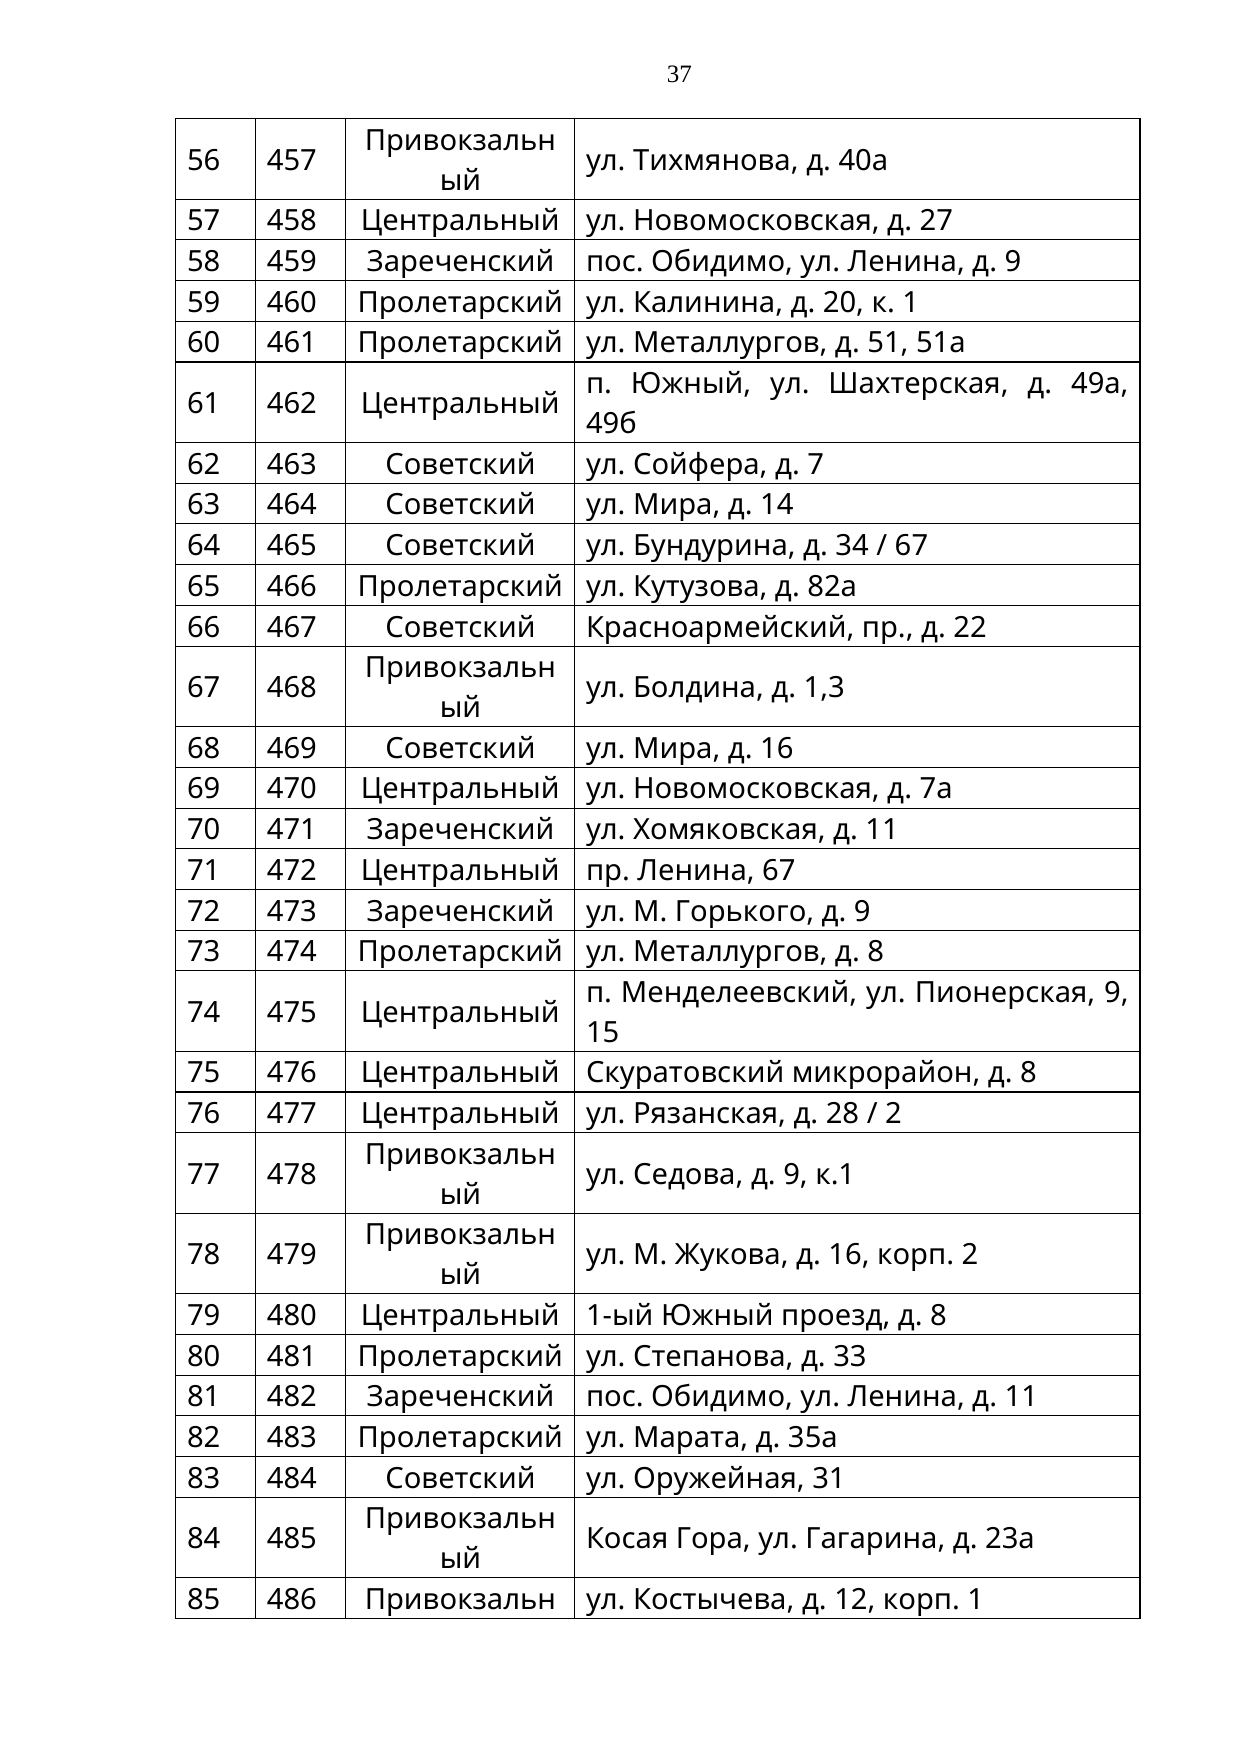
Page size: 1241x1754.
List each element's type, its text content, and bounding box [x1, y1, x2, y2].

table_cell 457 [256, 119, 345, 198]
table_cell Центральный [346, 363, 574, 442]
table_cell 479 [256, 1214, 345, 1293]
table_cell ул. Седова, д. 9, к.1 [575, 1133, 1139, 1213]
table_cell Зареченский [346, 1376, 574, 1415]
table_cell 85 [176, 1578, 255, 1618]
table_cell Советский [346, 606, 574, 646]
table_cell 1-ый Южный проезд, д. 8 [575, 1294, 1139, 1334]
table_cell 69 [176, 768, 255, 807]
table_cell ул. Металлургов, д. 51, 51а [575, 322, 1139, 361]
table_cell 75 [176, 1052, 255, 1091]
table_cell ул. Мира, д. 14 [575, 484, 1139, 523]
table_cell Советский [346, 727, 574, 767]
table_cell ул. Калинина, д. 20, к. 1 [575, 281, 1139, 321]
table_cell ул. Болдина, д. 1,3 [575, 647, 1139, 726]
table_cell ул. Хомяковская, д. 11 [575, 809, 1139, 848]
table_cell Пролетарский [346, 565, 574, 605]
table_cell 464 [256, 484, 345, 523]
table_cell 57 [176, 200, 255, 239]
table_cell Пролетарский [346, 1416, 574, 1456]
table_cell Красноармейский, пр., д. 22 [575, 606, 1139, 646]
table_cell 60 [176, 322, 255, 361]
table_cell Зареченский [346, 809, 574, 848]
table_cell Зареченский [346, 890, 574, 929]
table_cell п. Южный, ул. Шахтерская, д. 49а, 49б [575, 363, 1139, 442]
table_cell 482 [256, 1376, 345, 1415]
table_cell 471 [256, 809, 345, 848]
table_cell Центральный [346, 971, 574, 1051]
table_cell 62 [176, 443, 255, 483]
table_cell ул. Новомосковская, д. 27 [575, 200, 1139, 239]
table_cell 474 [256, 931, 345, 970]
table_cell Пролетарский [346, 281, 574, 321]
table_cell 81 [176, 1376, 255, 1415]
table_cell Центральный [346, 1093, 574, 1132]
table_cell 79 [176, 1294, 255, 1334]
table_cell 483 [256, 1416, 345, 1456]
table_cell 467 [256, 606, 345, 646]
table_cell 66 [176, 606, 255, 646]
table_cell Центральный [346, 1052, 574, 1091]
table_cell 459 [256, 240, 345, 280]
table_cell ул. Новомосковская, д. 7а [575, 768, 1139, 807]
table_cell Привокзальный [346, 1133, 574, 1213]
table_cell Косая Гора, ул. Гагарина, д. 23а [575, 1498, 1139, 1577]
table_cell ул. Бундурина, д. 34 / 67 [575, 524, 1139, 564]
table_cell 477 [256, 1093, 345, 1132]
table_cell 61 [176, 363, 255, 442]
table_cell Центральный [346, 1294, 574, 1334]
table_cell Центральный [346, 768, 574, 807]
table_cell пос. Обидимо, ул. Ленина, д. 9 [575, 240, 1139, 280]
table_cell ул. Оружейная, 31 [575, 1457, 1139, 1497]
table_cell 461 [256, 322, 345, 361]
table_cell 72 [176, 890, 255, 929]
table_cell Центральный [346, 849, 574, 889]
table_cell 76 [176, 1093, 255, 1132]
table_cell 63 [176, 484, 255, 523]
table_cell 65 [176, 565, 255, 605]
table_cell 472 [256, 849, 345, 889]
table_cell 468 [256, 647, 345, 726]
table_cell Скуратовский микрорайон, д. 8 [575, 1052, 1139, 1091]
table_cell 480 [256, 1294, 345, 1334]
table_cell 458 [256, 200, 345, 239]
table_cell Советский [346, 484, 574, 523]
table_cell 77 [176, 1133, 255, 1213]
table_cell ул. Марата, д. 35а [575, 1416, 1139, 1456]
table_cell 486 [256, 1578, 345, 1618]
table_cell 64 [176, 524, 255, 564]
table_cell 475 [256, 971, 345, 1051]
table_cell пр. Ленина, 67 [575, 849, 1139, 889]
table_cell 460 [256, 281, 345, 321]
table_cell п. Менделеевский, ул. Пионерская, 9, 15 [575, 971, 1139, 1051]
table_cell Привокзальный [346, 1498, 574, 1577]
table_cell 473 [256, 890, 345, 929]
table_cell 462 [256, 363, 345, 442]
table_cell 478 [256, 1133, 345, 1213]
table_cell Советский [346, 524, 574, 564]
table_cell 470 [256, 768, 345, 807]
table_cell ул. М. Горького, д. 9 [575, 890, 1139, 929]
table_cell Привокзальный [346, 647, 574, 726]
table_cell 481 [256, 1335, 345, 1374]
table_cell Пролетарский [346, 1335, 574, 1374]
table_cell 56 [176, 119, 255, 198]
table_cell 463 [256, 443, 345, 483]
table_cell 78 [176, 1214, 255, 1293]
table_cell ул. Рязанская, д. 28 / 2 [575, 1093, 1139, 1132]
table_cell ул. Металлургов, д. 8 [575, 931, 1139, 970]
table_cell пос. Обидимо, ул. Ленина, д. 11 [575, 1376, 1139, 1415]
table_cell 465 [256, 524, 345, 564]
table_cell 469 [256, 727, 345, 767]
table_cell ул. Тихмянова, д. 40а [575, 119, 1139, 198]
table_cell Пролетарский [346, 322, 574, 361]
table_cell 74 [176, 971, 255, 1051]
table_cell 73 [176, 931, 255, 970]
table_cell 59 [176, 281, 255, 321]
table_cell 83 [176, 1457, 255, 1497]
table_cell 80 [176, 1335, 255, 1374]
table_cell 67 [176, 647, 255, 726]
table_cell Привокзальный [346, 1214, 574, 1293]
table_cell Советский [346, 443, 574, 483]
table_cell ул. Сойфера, д. 7 [575, 443, 1139, 483]
table_cell Советский [346, 1457, 574, 1497]
table_cell 466 [256, 565, 345, 605]
table_cell Зареченский [346, 240, 574, 280]
table_cell Центральный [346, 200, 574, 239]
table_cell 484 [256, 1457, 345, 1497]
table_cell 84 [176, 1498, 255, 1577]
table_cell 71 [176, 849, 255, 889]
table_cell Пролетарский [346, 931, 574, 970]
table_cell ул. Кутузова, д. 82а [575, 565, 1139, 605]
table_cell 68 [176, 727, 255, 767]
table_cell 82 [176, 1416, 255, 1456]
table_cell ул. М. Жукова, д. 16, корп. 2 [575, 1214, 1139, 1293]
table_cell 58 [176, 240, 255, 280]
table_cell 70 [176, 809, 255, 848]
table_cell ул. Мира, д. 16 [575, 727, 1139, 767]
table_cell 476 [256, 1052, 345, 1091]
table_cell Привокзальный [346, 1578, 574, 1618]
table_cell 485 [256, 1498, 345, 1577]
table_cell ул. Степанова, д. 33 [575, 1335, 1139, 1374]
table_cell Привокзальный [346, 119, 574, 198]
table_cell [575, 1578, 1139, 1618]
